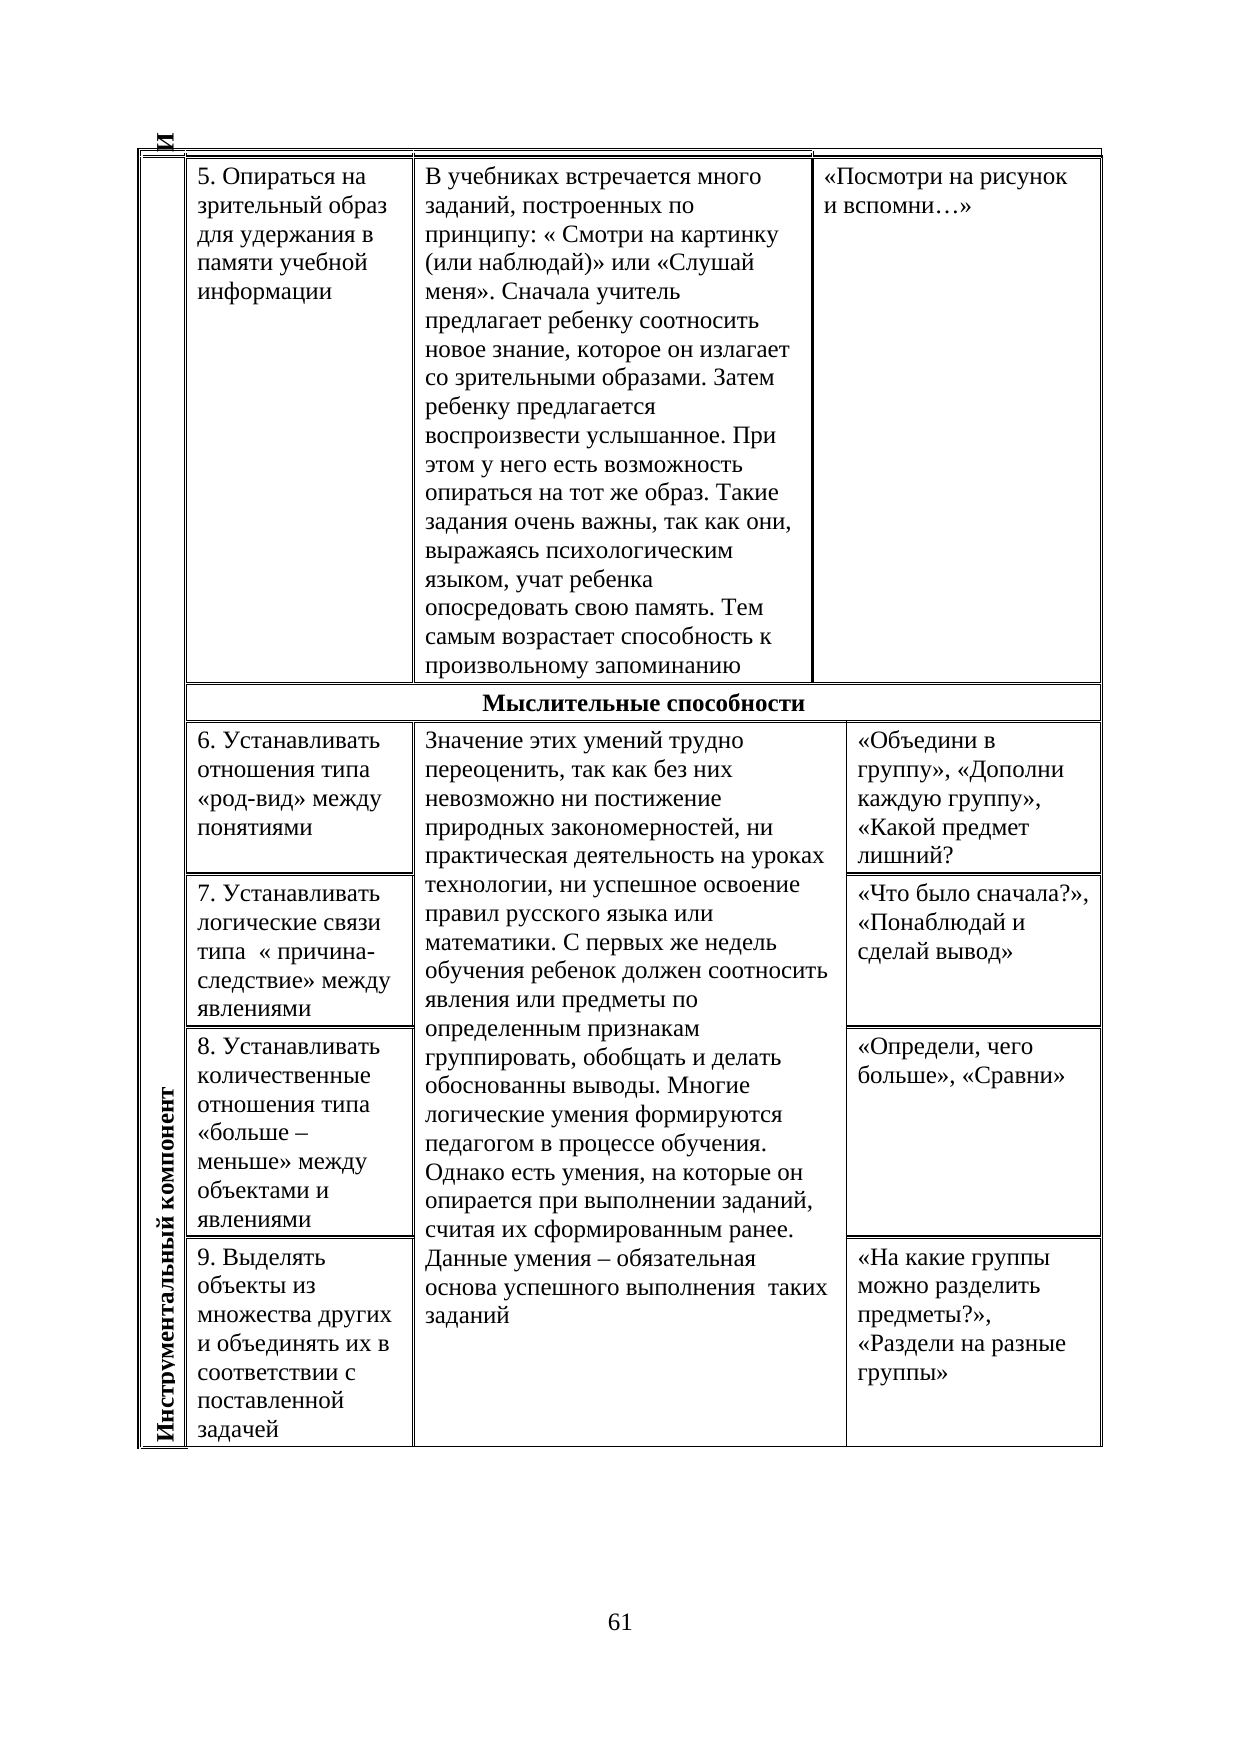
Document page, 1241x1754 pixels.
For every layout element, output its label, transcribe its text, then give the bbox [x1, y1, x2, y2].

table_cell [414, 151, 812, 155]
table_cell «Объедини в группу», «Дополни каждую группу», «Какой предмет лишний? [847, 723, 1100, 872]
table_cell 6. Устанавливать отношения типа «род-вид» между понятиями [187, 723, 412, 872]
table_cell Мыслительные способности [187, 685, 1100, 719]
table_cell 8. Устанавливать количественные отношения типа «больше – меньше» между объектами и явлениями [187, 1029, 412, 1235]
table_cell 9. Выделять объекты из множества других и объединять их в соответствии с поставленной задачей [187, 1239, 412, 1446]
table_cell «Определи, чего больше», «Сравни» [847, 1029, 1100, 1235]
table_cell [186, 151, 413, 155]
table_cell «Посмотри на рисунок и вспомни…» [814, 159, 1100, 682]
table_cell 7. Устанавливать логические связи типа « причина- следствие» между явлениями [187, 876, 412, 1025]
table_cell «На какие группы можно разделить предметы?», «Раздели на разные группы» [847, 1239, 1100, 1446]
table_cell «Что было сначала?», «Понаблюдай и сделай вывод» [847, 876, 1100, 1025]
table_cell Значение этих умений трудно переоценить, так как без них невозможно ни постижение природных закономерностей, ни практическая деятельность на уроках технологии, ни успешное освоение правил русского языка или математики. С первых же недель обучения ребенок должен соотносить явления или предметы по определенным признакам группировать, обобщать и делать обоснованны выводы. Многие логические умения формируются педагогом в процессе обучения. Однако есть умения, на которые он опирается при выполнении заданий, считая их сформированным ранее. Данные умения – обязательная основа успешного выполнения таких заданий [415, 723, 846, 1446]
table_cell Инструментальный компонент [141, 155, 184, 1446]
table_cell В учебниках встречается много заданий, построенных по принципу: « Смотри на картинку (или наблюдай)» или «Слушай меня». Сначала учитель предлагает ребенку соотносить новое знание, которое он излагает со зрительными образами. Затем ребенку предлагается воспроизвести услышанное. При этом у него есть возможность опираться на тот же образ. Такие задания очень важны, так как они, выражаясь психологическим языком, учат ребенка опосредовать свою память. Тем самым возрастает способность к произвольному запоминанию [415, 159, 811, 682]
table_cell 5. Опираться на зрительный образ для удержания в памяти учебной информации [187, 159, 412, 682]
